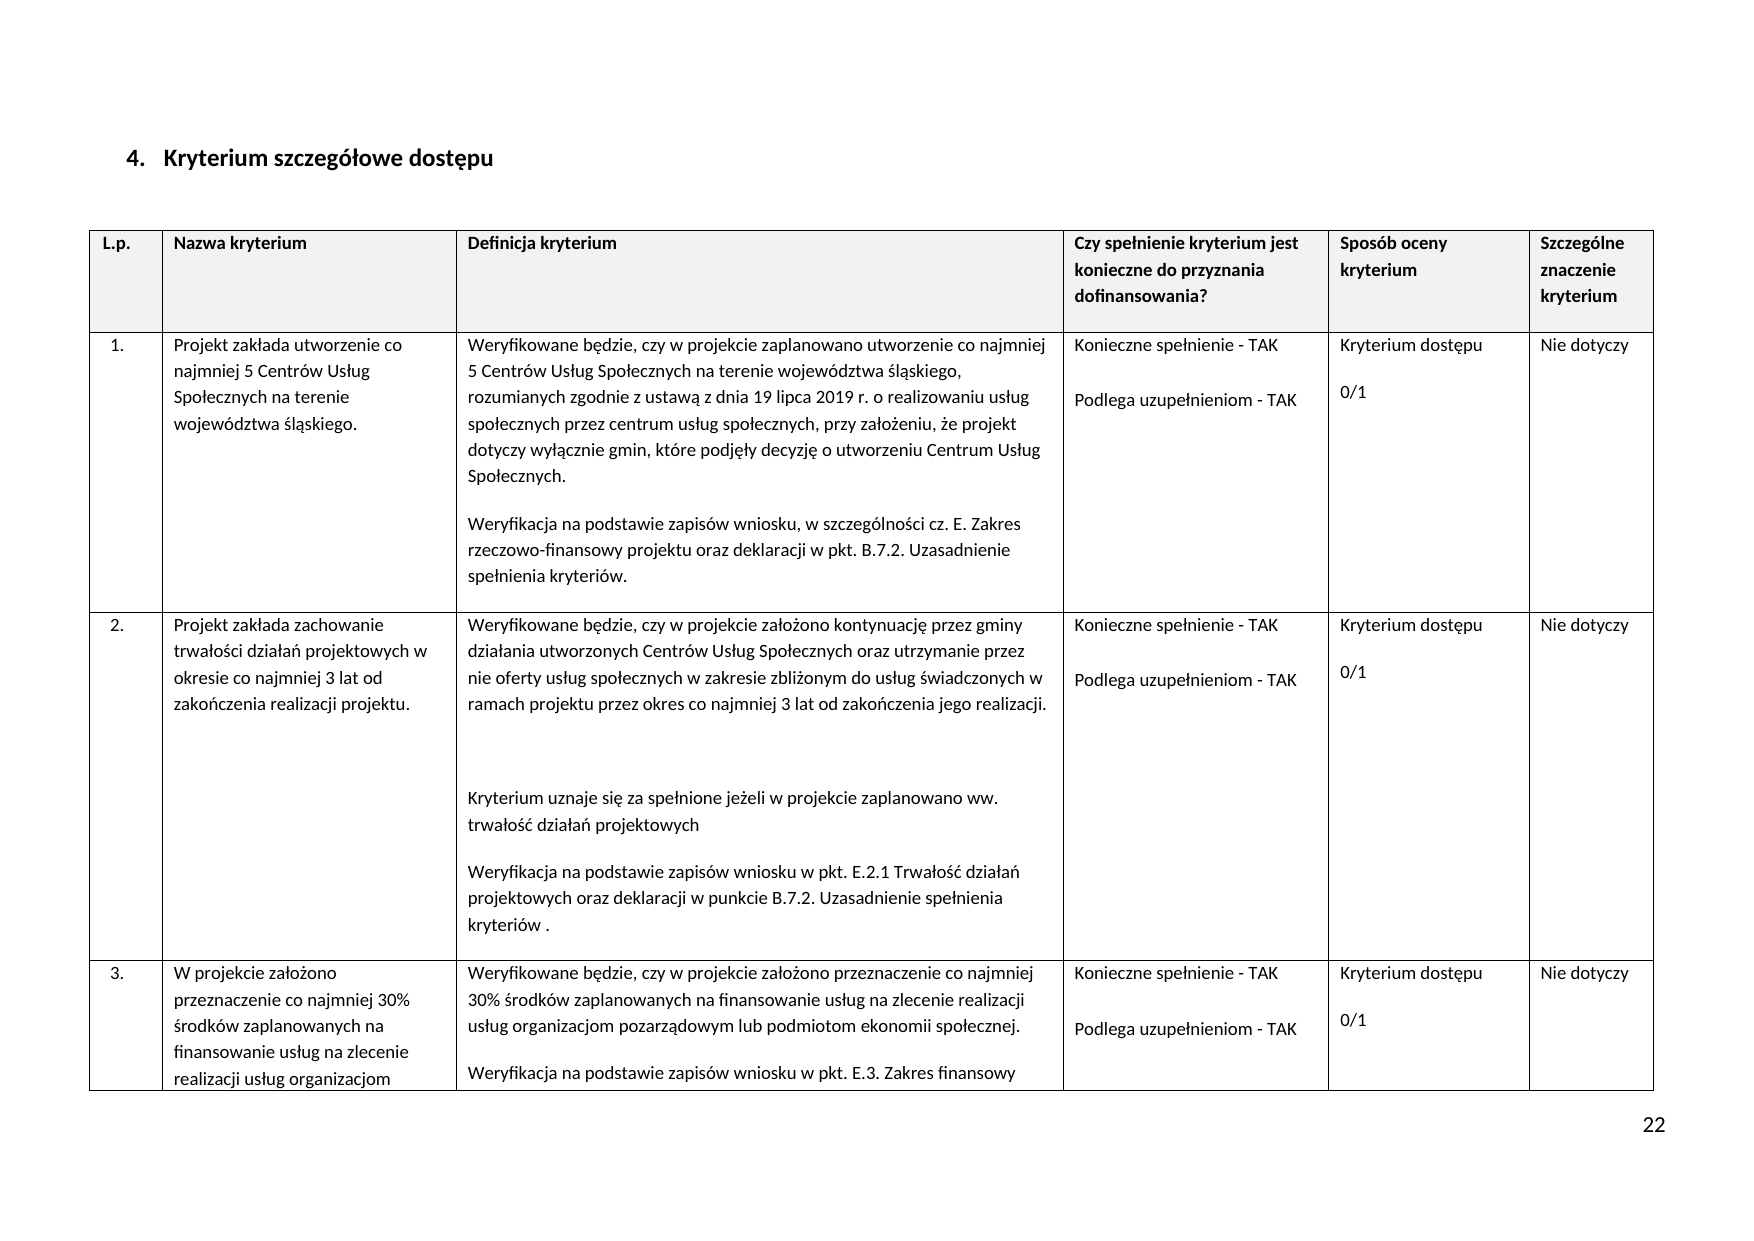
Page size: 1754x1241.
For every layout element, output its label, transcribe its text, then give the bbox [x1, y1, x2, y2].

table_cell [90, 961, 162, 1090]
table_cell [90, 613, 162, 960]
table_cell Konieczne spełnienie - TAK Podlega uzupełnieniom - TAK [1064, 333, 1328, 612]
table_cell Nie dotyczy [1530, 961, 1653, 1090]
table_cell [1064, 961, 1328, 1090]
table_header L.p. [90, 231, 162, 332]
table_cell Weryfikowane będzie, czy w projekcie zaplanowano utworzenie co najmniej 5 Centrów Usług Społecznych na terenie województwa śląskiego, rozumianych zgodnie z ustawą z dnia 19 lipca 2019 r. o realizowaniu usług społecznych przez centrum usług społecznych, przy założeniu, że projekt dotyczy wyłącznie gmin, które podjęły decyzję o utworzeniu Centrum Usług Społecznych. Weryfikacja na podstawie zapisów wniosku, w szczególności cz. E. Zakres rzeczowo-finansowy projektu oraz deklaracji w pkt. B.7.2. Uzasadnienie spełnienia kryteriów. [457, 333, 1063, 612]
table_header Definicja kryterium [457, 231, 1063, 332]
table_header Szczególne znaczenie kryterium [1530, 231, 1653, 332]
table_cell Projekt zakłada zachowanie trwałości działań projektowych w okresie co najmniej 3 lat od zakończenia realizacji projektu. [163, 613, 456, 960]
table_cell Nie dotyczy [1530, 613, 1653, 960]
table_cell Kryterium dostępu 0/1 [1329, 613, 1529, 960]
table_cell [90, 333, 162, 612]
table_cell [1329, 961, 1529, 1090]
table_cell Kryterium dostępu 0/1 [1329, 333, 1529, 612]
table_cell Nie dotyczy [1530, 333, 1653, 612]
table_header Czy spełnienie kryterium jest konieczne do przyznania dofinansowania? [1064, 231, 1328, 332]
table_header Sposób oceny kryterium [1329, 231, 1529, 332]
table_header Nazwa kryterium [163, 231, 456, 332]
table_cell Projekt zakłada utworzenie co najmniej 5 Centrów Usług Społecznych na terenie województwa śląskiego. [163, 333, 456, 612]
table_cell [163, 961, 456, 1090]
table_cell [457, 961, 1063, 1090]
table_cell Weryfikowane będzie, czy w projekcie założono kontynuację przez gminy działania utworzonych Centrów Usług Społecznych oraz utrzymanie przez nie oferty usług społecznych w zakresie zbliżonym do usług świadczonych w ramach projektu przez okres co najmniej 3 lat od zakończenia jego realizacji. Kryterium uznaje się za spełnione jeżeli w projekcie zaplanowano ww. trwałość działań projektowych Weryfikacja na podstawie zapisów wniosku w pkt. E.2.1 Trwałość działań projektowych oraz deklaracji w punkcie B.7.2. Uzasadnienie spełnienia kryteriów . [457, 613, 1063, 960]
table_cell Konieczne spełnienie - TAK Podlega uzupełnieniom - TAK [1064, 613, 1328, 960]
list Kryterium szczegółowe dostępu [126, 142, 1665, 172]
